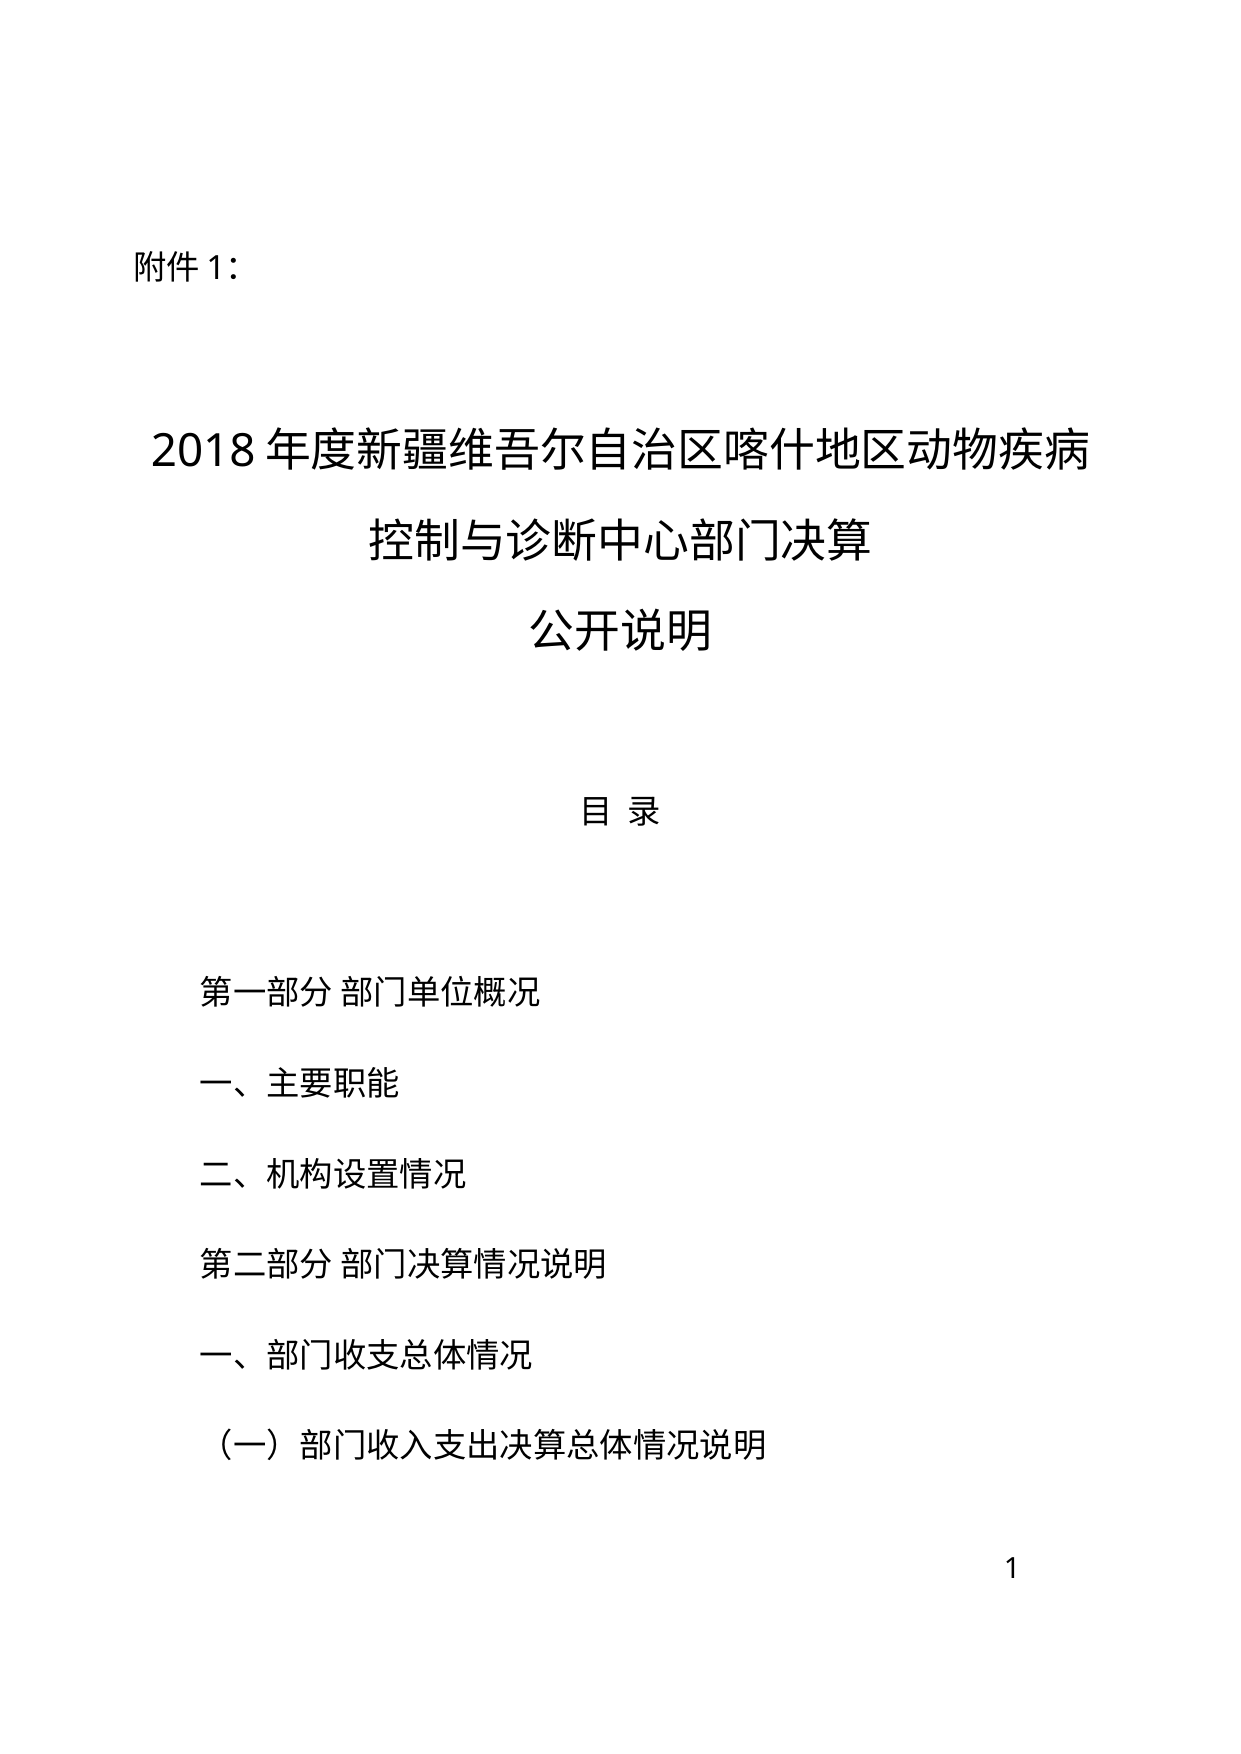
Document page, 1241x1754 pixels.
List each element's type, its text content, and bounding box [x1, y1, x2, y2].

text 第二部分 部门决算情况说明 [133, 1217, 1107, 1307]
text 一、部门收支总体情况 [133, 1307, 1107, 1398]
text 目 录 [133, 764, 1107, 854]
text 一、主要职能 [133, 1036, 1107, 1126]
text 二、机构设置情况 [133, 1126, 1107, 1217]
text 第一部分 部门单位概况 [133, 945, 1107, 1036]
text 附件1： [133, 220, 1107, 311]
text 公开说明 [133, 582, 1107, 673]
text 2018年度新疆维吾尔自治区喀什地区动物疾病控制与诊断中心部门决算 [133, 401, 1107, 582]
text （一）部门收入支出决算总体情况说明 [133, 1398, 1107, 1489]
